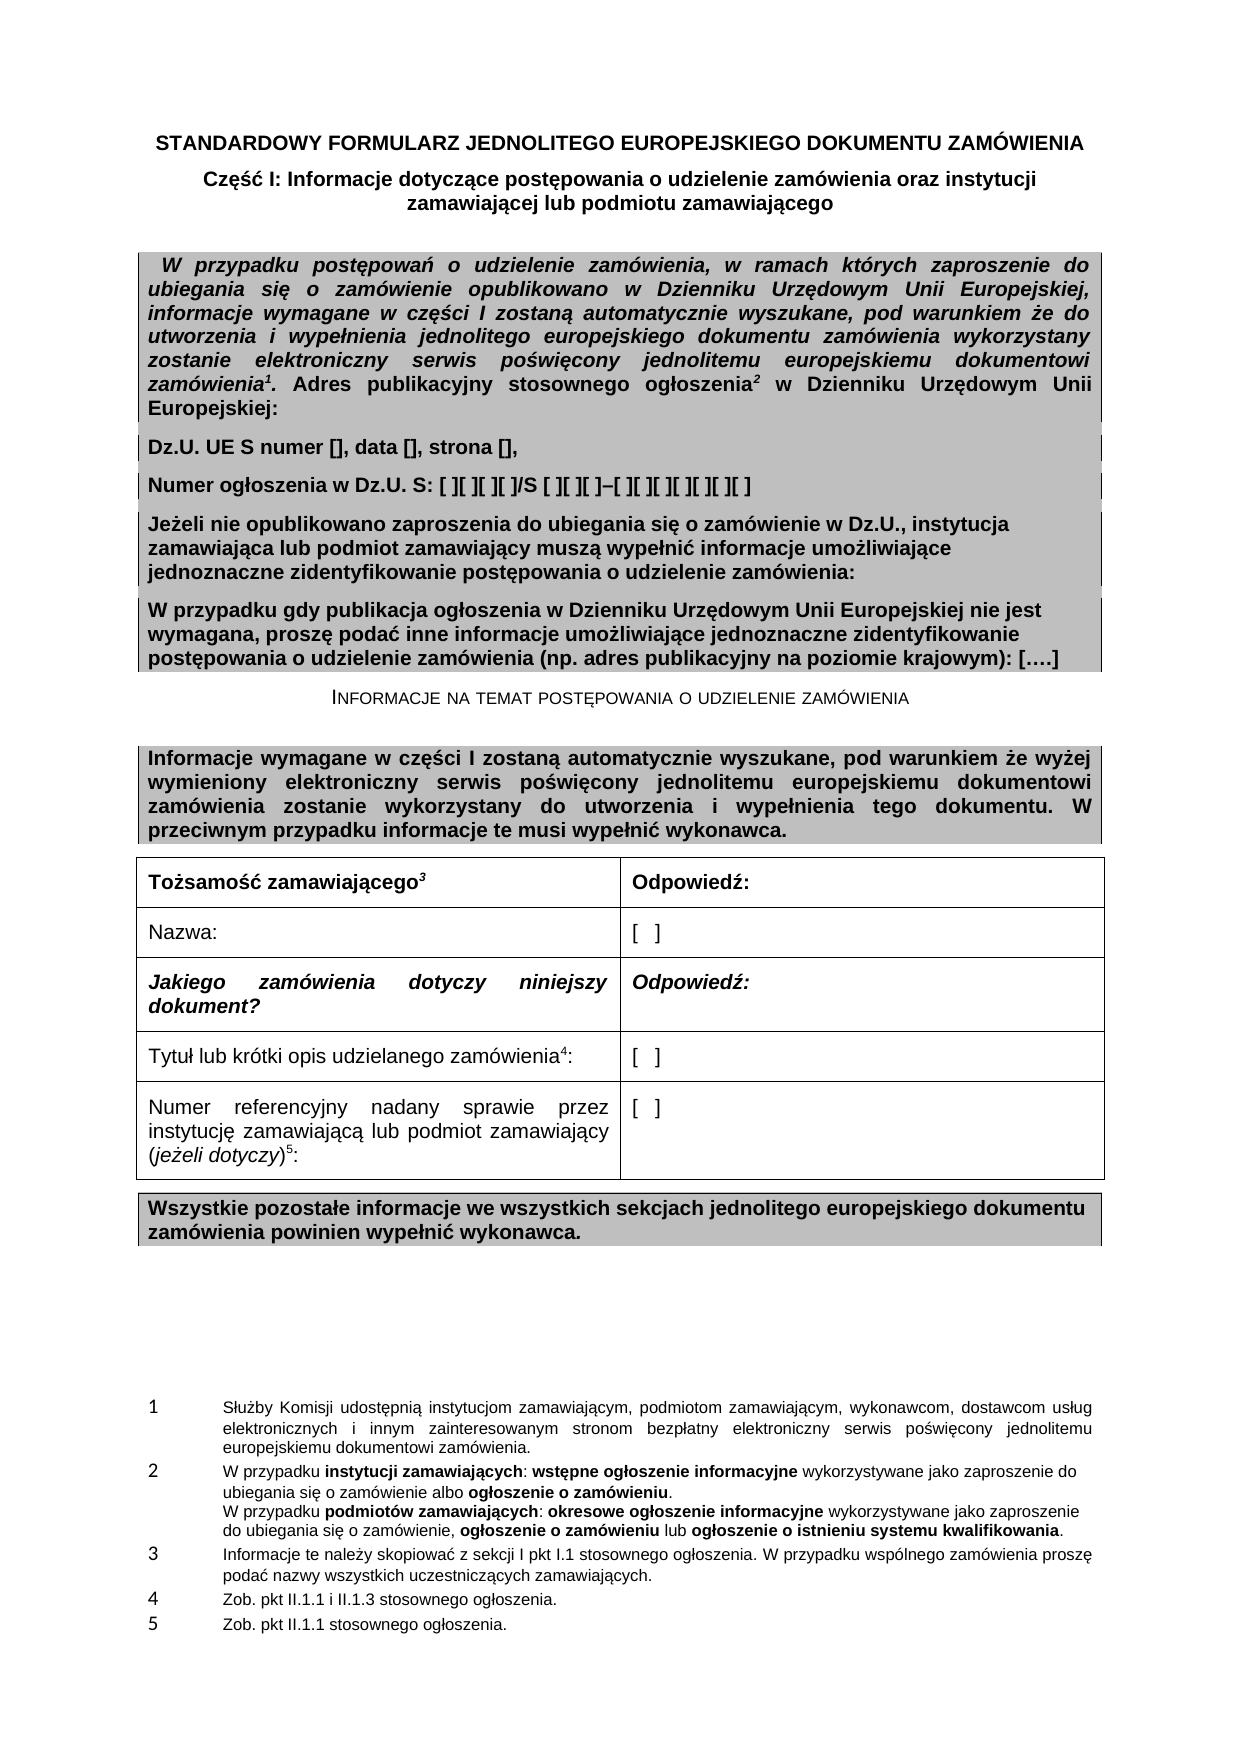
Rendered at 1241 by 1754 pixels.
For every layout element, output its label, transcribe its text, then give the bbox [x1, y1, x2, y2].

text STANDARDOWY FORMULARZ JEDNOLITEGO EUROPEJSKIEGO DOKUMENTU ZAMÓWIENIA [148, 131, 1093, 154]
text Dz.U. UE S numer [], data [], strona [], [139, 435, 1101, 461]
text W przypadku postępowań o udzielenie zamówienia, w ramach których zaproszenie do ubiegania się o zamówienie opublikowano w Dzienniku Urzędowym Unii Europejskiej, informacje wymagane w części I zostaną automatycznie wyszukane, pod warunkiem że do utworzenia i wypełnienia jednolitego europejskiego dokumentu zamówienia wykorzystany zostanie elektroniczny serwis poświęcony jednolitemu europejskiemu dokumentowi zamówienia. Adres publikacyjny stosownego ogłoszenia w Dzienniku Urzędowym Unii Europejskiej: [138, 252, 1101, 422]
table_cell Tytuł lub krótki opis udzielanego zamówienia: [137, 1032, 620, 1081]
text Numer ogłoszenia w Dz.U. S: [ ][ ][ ][ ]/S [ ][ ][ ]–[ ][ ][ ][ ][ ][ ][ ] [139, 473, 1101, 499]
table_cell [ ] [621, 1082, 1104, 1179]
text Jeżeli nie opublikowano zaproszenia do ubiegania się o zamówienie w Dz.U., instytucja zamawiająca lub podmiot zamawiający muszą wypełnić informacje umożliwiające jednoznaczne zidentyfikowanie postępowania o udzielenie zamówienia: [139, 512, 1101, 586]
text W przypadku gdy publikacja ogłoszenia w Dzienniku Urzędowym Unii Europejskiej nie jest wymagana, proszę podać inne informacje umożliwiające jednoznaczne zidentyfikowanie postępowania o udzielenie zamówienia (np. adres publikacyjny na poziomie krajowym): [….] [139, 598, 1101, 672]
text Informacje wymagane w części I zostaną automatycznie wyszukane, pod warunkiem że wyżej wymieniony elektroniczny serwis poświęcony jednolitemu europejskiemu dokumentowi zamówienia zostanie wykorzystany do utworzenia i wypełnienia tego dokumentu. W przeciwnym przypadku informacje te musi wypełnić wykonawca. [139, 746, 1101, 844]
text Informacje na temat postępowania o udzielenie zamówienia [148, 685, 1093, 709]
table_cell Numer referencyjny nadany sprawie przez instytucję zamawiającą lub podmiot zamawiający (jeżeli dotyczy): [137, 1082, 620, 1179]
table_header Odpowiedź: [621, 858, 1104, 907]
table_cell [ ] [621, 1032, 1104, 1081]
text Wszystkie pozostałe informacje we wszystkich sekcjach jednolitego europejskiego dokumentu zamówienia powinien wypełnić wykonawca. [139, 1194, 1101, 1246]
table_cell Odpowiedź: [621, 958, 1104, 1031]
table_cell Jakiego zamówienia dotyczy niniejszy dokument? [137, 958, 620, 1031]
table_cell [ ] [621, 908, 1104, 957]
text Część I: Informacje dotyczące postępowania o udzielenie zamówienia oraz instytucji zamawiającej lub podmiotu zamawiającego [148, 167, 1093, 215]
table_cell Nazwa: [137, 908, 620, 957]
table_header Tożsamość zamawiającego [137, 858, 620, 907]
